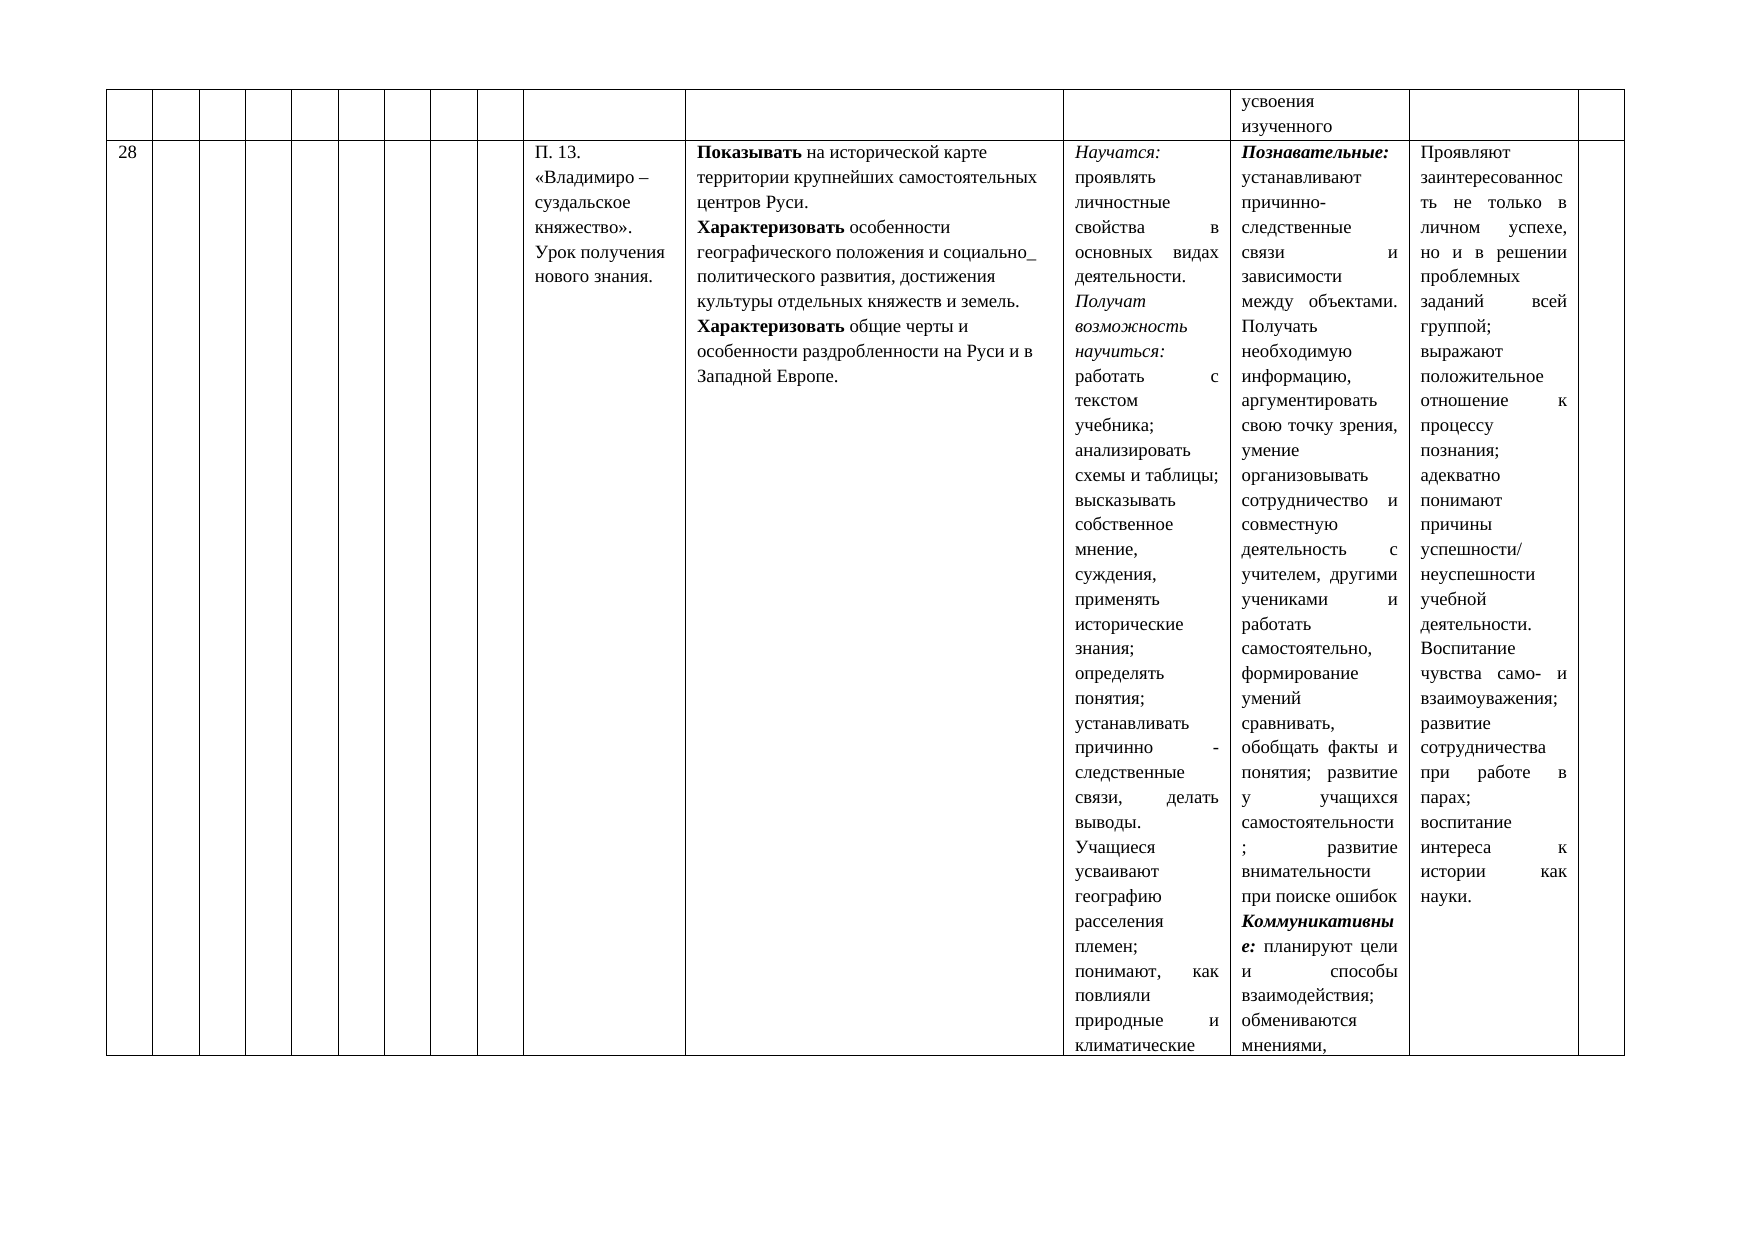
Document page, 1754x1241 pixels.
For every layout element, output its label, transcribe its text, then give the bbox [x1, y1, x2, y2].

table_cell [524, 141, 685, 1055]
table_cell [1410, 90, 1578, 140]
table_cell [478, 90, 523, 140]
table_cell [246, 90, 291, 140]
table_cell [153, 90, 199, 140]
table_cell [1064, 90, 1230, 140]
table_cell [200, 90, 245, 140]
table_cell [478, 141, 523, 1055]
table_cell [339, 90, 384, 140]
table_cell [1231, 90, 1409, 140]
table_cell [1231, 141, 1409, 1055]
table_cell [1579, 141, 1624, 1055]
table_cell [686, 90, 1063, 140]
table_cell [292, 90, 338, 140]
table_cell 28 [107, 141, 152, 1055]
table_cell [1410, 141, 1578, 1055]
table_cell 27 [107, 90, 152, 140]
table_cell [385, 90, 430, 140]
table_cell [1064, 141, 1230, 1055]
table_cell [524, 90, 685, 140]
table_cell [385, 141, 430, 1055]
table_cell [200, 141, 245, 1055]
table_cell [1579, 90, 1624, 140]
table_cell [246, 141, 291, 1055]
table_cell [153, 141, 199, 1055]
table_cell [292, 141, 338, 1055]
table_cell [339, 141, 384, 1055]
table_cell [431, 141, 477, 1055]
table_cell [431, 90, 477, 140]
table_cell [686, 141, 1063, 1055]
